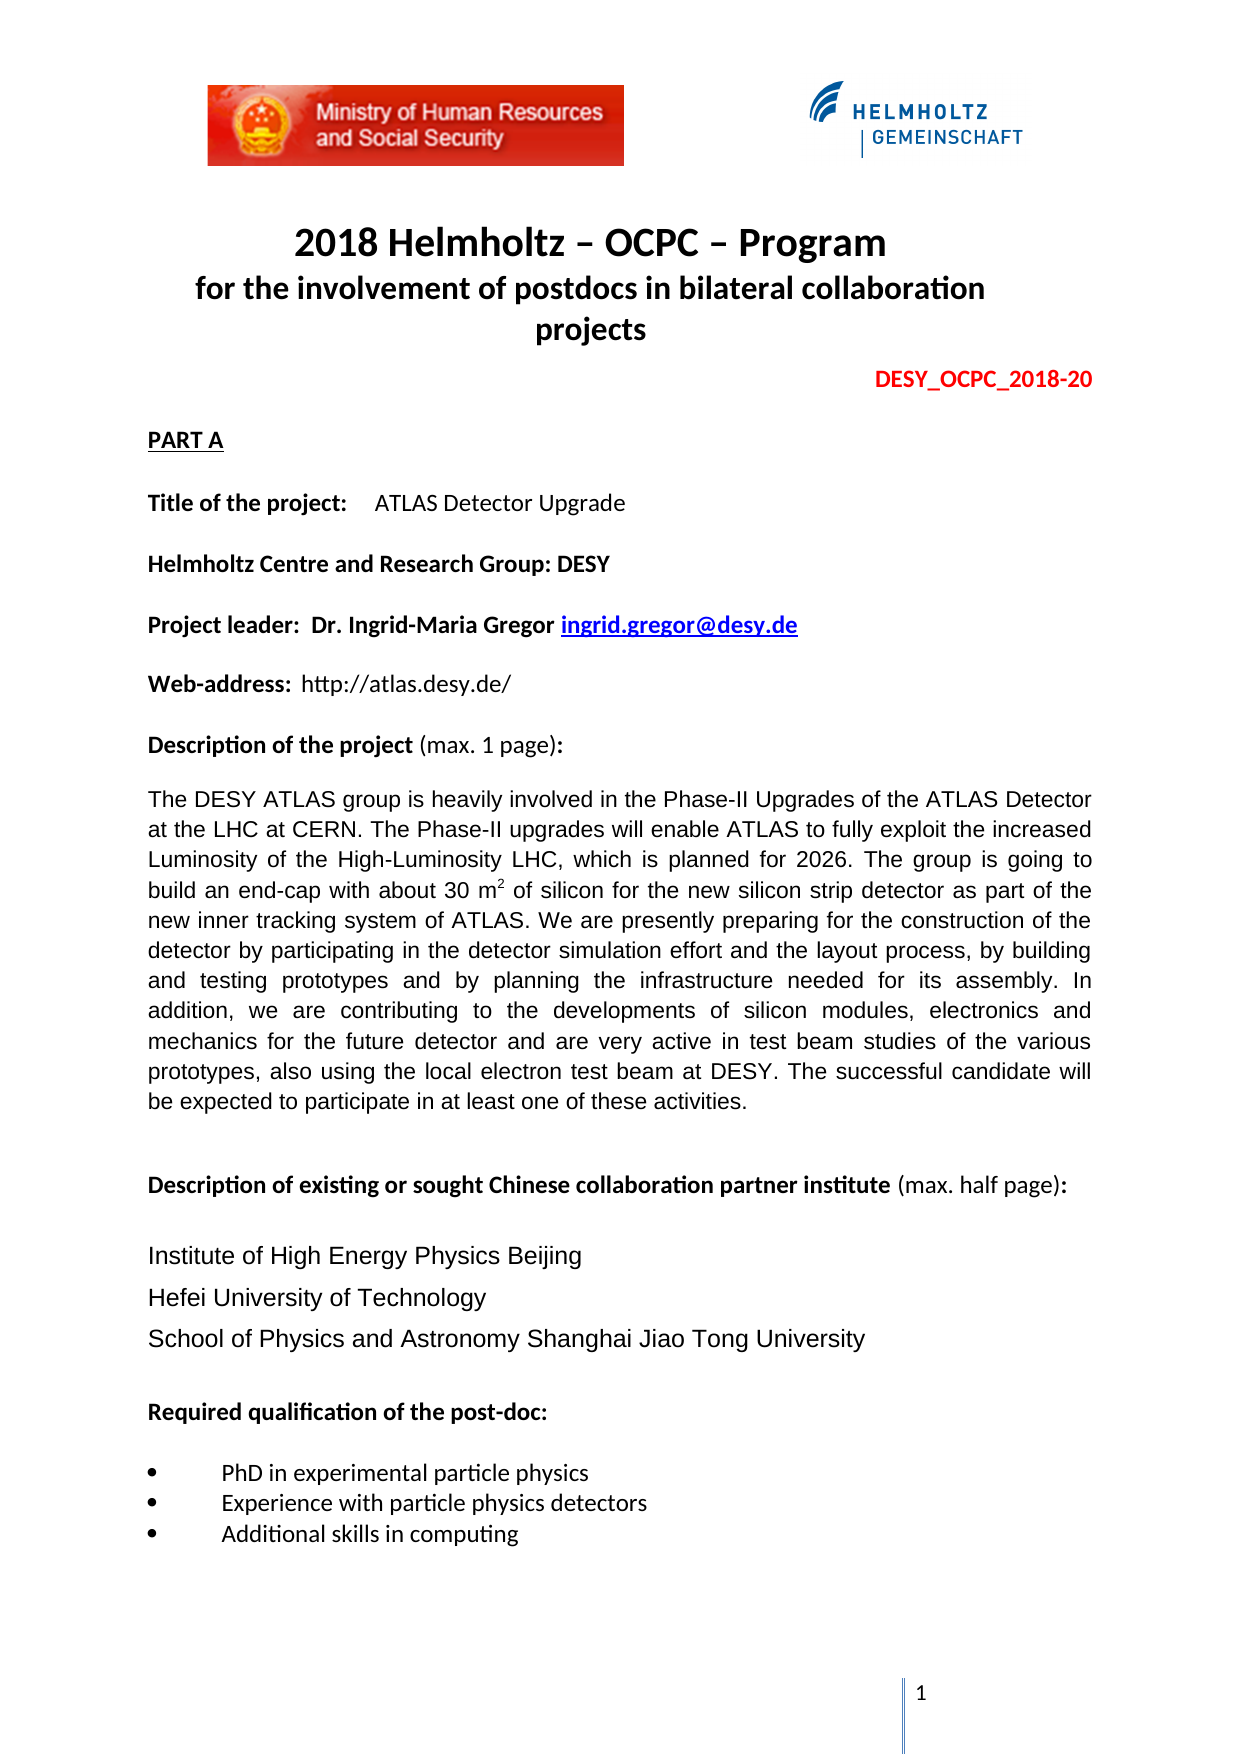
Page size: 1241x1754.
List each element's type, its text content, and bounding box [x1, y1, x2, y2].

picture [207, 85, 624, 166]
text Required qualification of the post-doc: [148, 1396, 1093, 1426]
text Description of the project (max. 1 page): [148, 729, 1093, 759]
text Title of the project: ATLAS Detector Upgrade [148, 487, 1093, 518]
text Institute of High Energy Physics Beijing [148, 1241, 1093, 1270]
text The DESY ATLAS group is heavily involved in the Phase-II Upgrades of the ATLAS Detector at the LHC at CERN. The Phase-II upgrades will enable ATLAS to fully exploit the increased Luminosity of the High-Luminosity LHC, which is planned for 2026. The group is going to build an end-cap with about 30 m2 of silicon for the new silicon strip detector as part of the new inner tracking system of ATLAS. We are presently preparing for the construction of the detector by participating in the detector simulation effort and the layout process, by building and testing prototypes and by planning the infrastructure needed for its assembly. In addition, we are contributing to the developments of silicon modules, electronics and mechanics for the future detector and are very active in test beam studies of the various prototypes, also using the local electron test beam at DESY. The successful candidate will be expected to participate in at least one of these activities. [148, 842, 1093, 1114]
text Helmholtz Centre and Research Group: DESY [148, 548, 1093, 579]
text DESY_OCPC_2018-20 [148, 363, 1093, 394]
list PhD in experimental particle physics [148, 1457, 1093, 1487]
text 2018 Helmholtz – OCPC – Program [148, 216, 1034, 267]
text School of Physics and Astronomy Shanghai Jiao Tong University [148, 1324, 1093, 1353]
text Description of existing or sought Chinese collaboration partner institute (max. half page): [148, 1169, 1093, 1200]
text Web-address: http://atlas.desy.de/ [148, 668, 1093, 698]
picture [799, 73, 1033, 166]
text for the involvement of postdocs in bilateral collaboration projects [148, 267, 1034, 348]
list Additional skills in computing [148, 1518, 1093, 1548]
text Project leader: Dr. Ingrid-Maria Gregor ingrid.gregor@desy.de [148, 609, 1093, 640]
text Hefei University of Technology [148, 1283, 1093, 1311]
list Experience with particle physics detectors [148, 1487, 1093, 1518]
text PART A [148, 424, 1093, 455]
